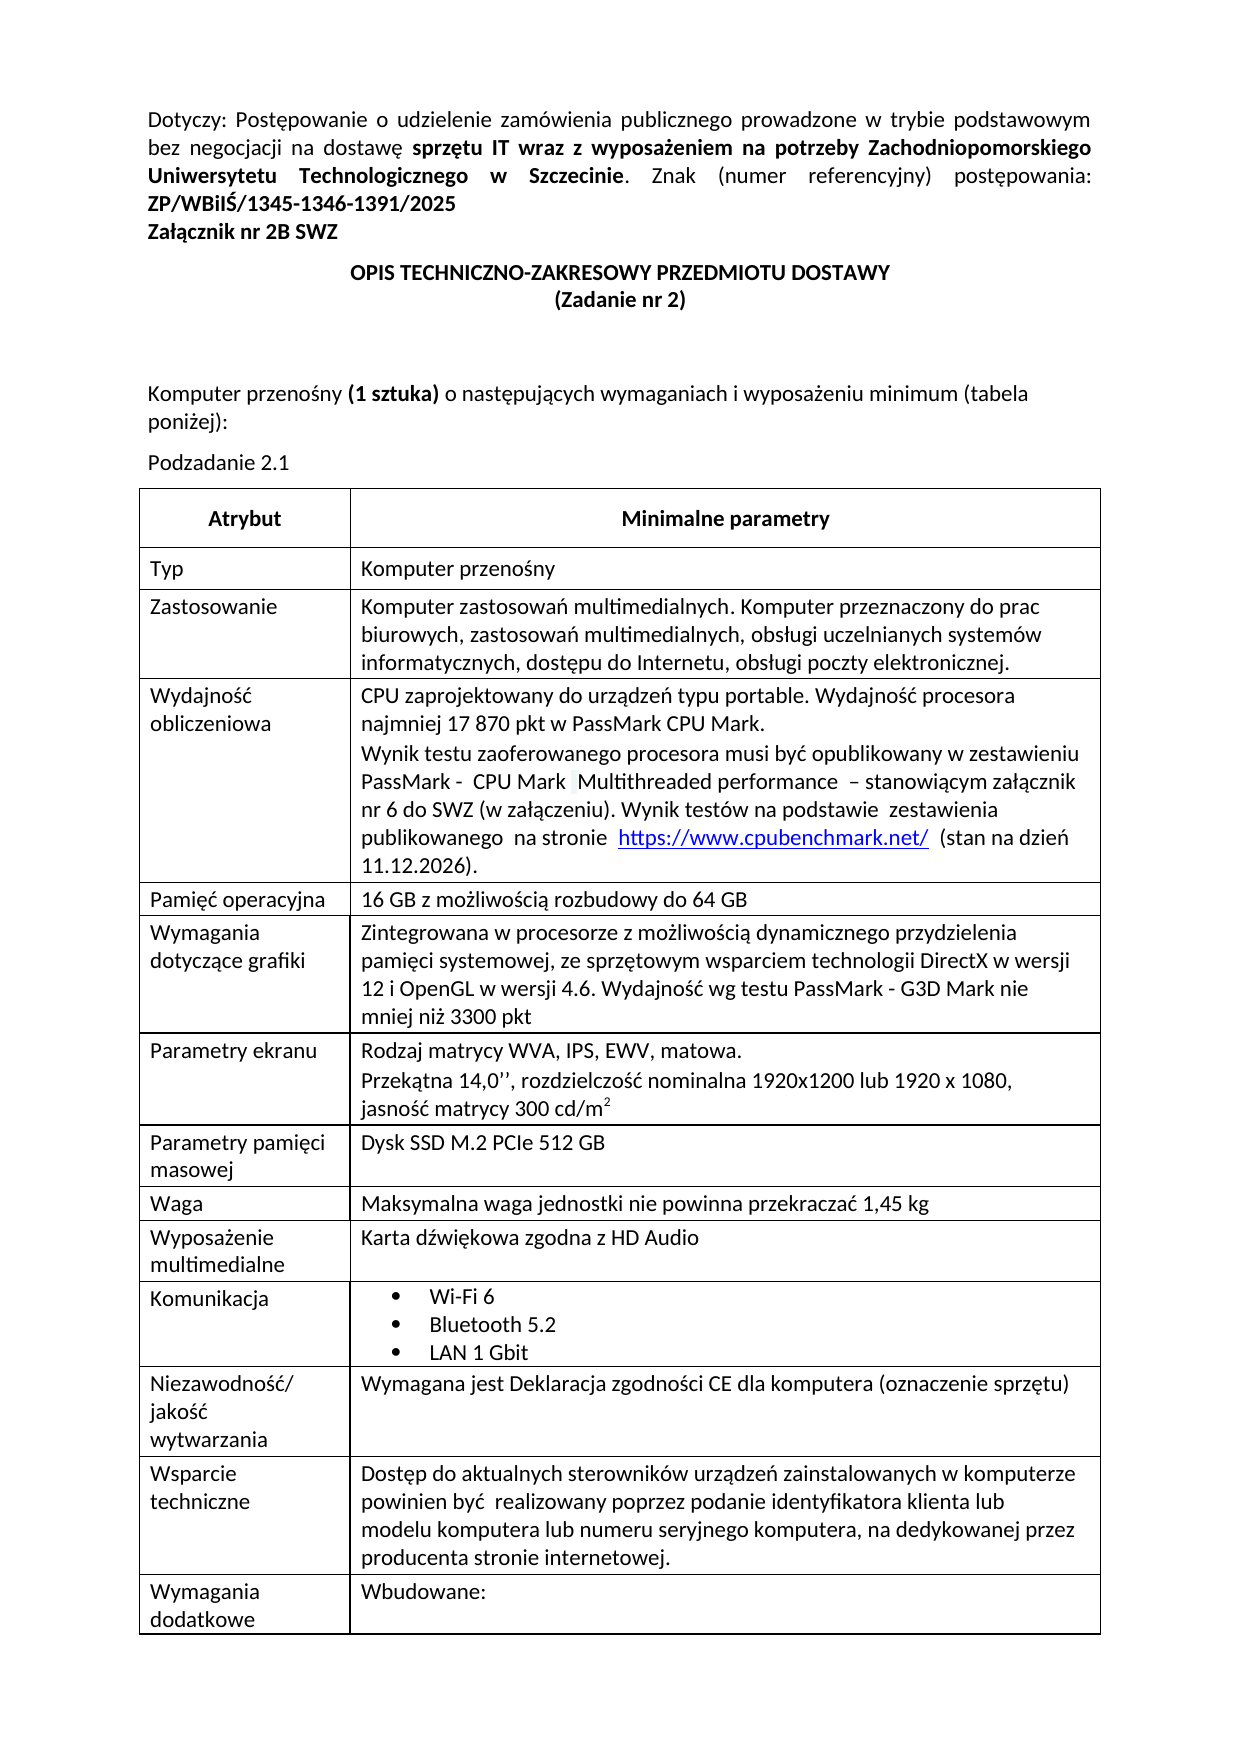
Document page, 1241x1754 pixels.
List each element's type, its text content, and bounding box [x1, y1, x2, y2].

table_cell Wymagana jest Deklaracja zgodności CE dla komputera (oznaczenie sprzętu) [351, 1367, 1100, 1456]
table_cell Wsparcie techniczne [140, 1457, 349, 1573]
table_cell Wyposażenie multimedialne [140, 1221, 350, 1281]
table_cell 16 GB z możliwością rozbudowy do 64 GB [351, 883, 1100, 915]
table_cell Karta dźwiękowa zgodna z HD Audio [351, 1221, 1100, 1281]
table_cell Pamięć operacyjna [140, 883, 350, 915]
table_cell CPU zaprojektowany do urządzeń typu portable. Wydajność procesora najmniej 17 870 pkt w PassMark CPU Mark. Wynik testu zaoferowanego procesora musi być opublikowany w zestawieniu PassMark - CPU Mark Multithreaded performance – stanowiącym załącznik nr 6 do SWZ (w załączeniu). Wynik testów na podstawie zestawienia publikowanego na stronie https://www.cpubenchmark.net/ (stan na dzień 11.12.2026). [351, 679, 1100, 882]
table_cell Zastosowanie [140, 590, 350, 678]
table_cell Komunikacja [140, 1282, 349, 1366]
table_cell Typ [140, 548, 350, 589]
table_cell Dostęp do aktualnych sterowników urządzeń zainstalowanych w komputerze powinien być realizowany poprzez podanie identyfikatora klienta lub modelu komputera lub numeru seryjnego komputera, na dedykowanej przez producenta stronie internetowej. [351, 1457, 1100, 1573]
table_cell Wi-Fi 6 Bluetooth 5.2 LAN 1 Gbit [351, 1282, 1100, 1366]
table_cell Parametry pamięci masowej [140, 1126, 349, 1186]
table_cell Komputer przenośny [351, 548, 1100, 589]
table_cell Rodzaj matrycy WVA, IPS, EWV, matowa. Przekątna 14,0’’, rozdzielczość nominalna 1920x1200 lub 1920 x 1080, jasność matrycy 300 cd/m2 [351, 1034, 1100, 1124]
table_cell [351, 1575, 1100, 1633]
table_cell Maksymalna waga jednostki nie powinna przekraczać 1,45 kg [351, 1187, 1100, 1219]
text OPIS TECHNICZNO-ZAKRESOWY PRZEDMIOTU DOSTAWY (Zadanie nr 2) [148, 258, 1093, 314]
table_cell Wydajność obliczeniowa [140, 679, 350, 882]
table_cell Niezawodność/ jakość wytwarzania [140, 1367, 349, 1456]
table_cell Zintegrowana w procesorze z możliwością dynamicznego przydzielenia pamięci systemowej, ze sprzętowym wsparciem technologii DirectX w wersji 12 i OpenGL w wersji 4.6. Wydajność wg testu PassMark - G3D Mark nie mniej niż 3300 pkt [351, 916, 1100, 1032]
table_cell Wymagania dotyczące grafiki [140, 916, 349, 1032]
table_header Atrybut [140, 489, 350, 547]
table_header Minimalne parametry [351, 489, 1100, 547]
table_cell Wymagania dodatkowe [140, 1575, 349, 1633]
text Komputer przenośny (1 sztuka) o następujących wymaganiach i wyposażeniu minimum (tabela poniżej): [148, 379, 1093, 435]
table_cell Parametry ekranu [140, 1034, 349, 1124]
text Podzadanie 2.1 [148, 448, 1093, 476]
table_cell Dysk SSD M.2 PCIe 512 GB [351, 1126, 1100, 1186]
table_cell Komputer zastosowań multimedialnych. Komputer przeznaczony do prac biurowych, zastosowań multimedialnych, obsługi uczelnianych systemów informatycznych, dostępu do Internetu, obsługi poczty elektronicznej. [351, 590, 1100, 678]
table_cell Waga [140, 1187, 349, 1219]
